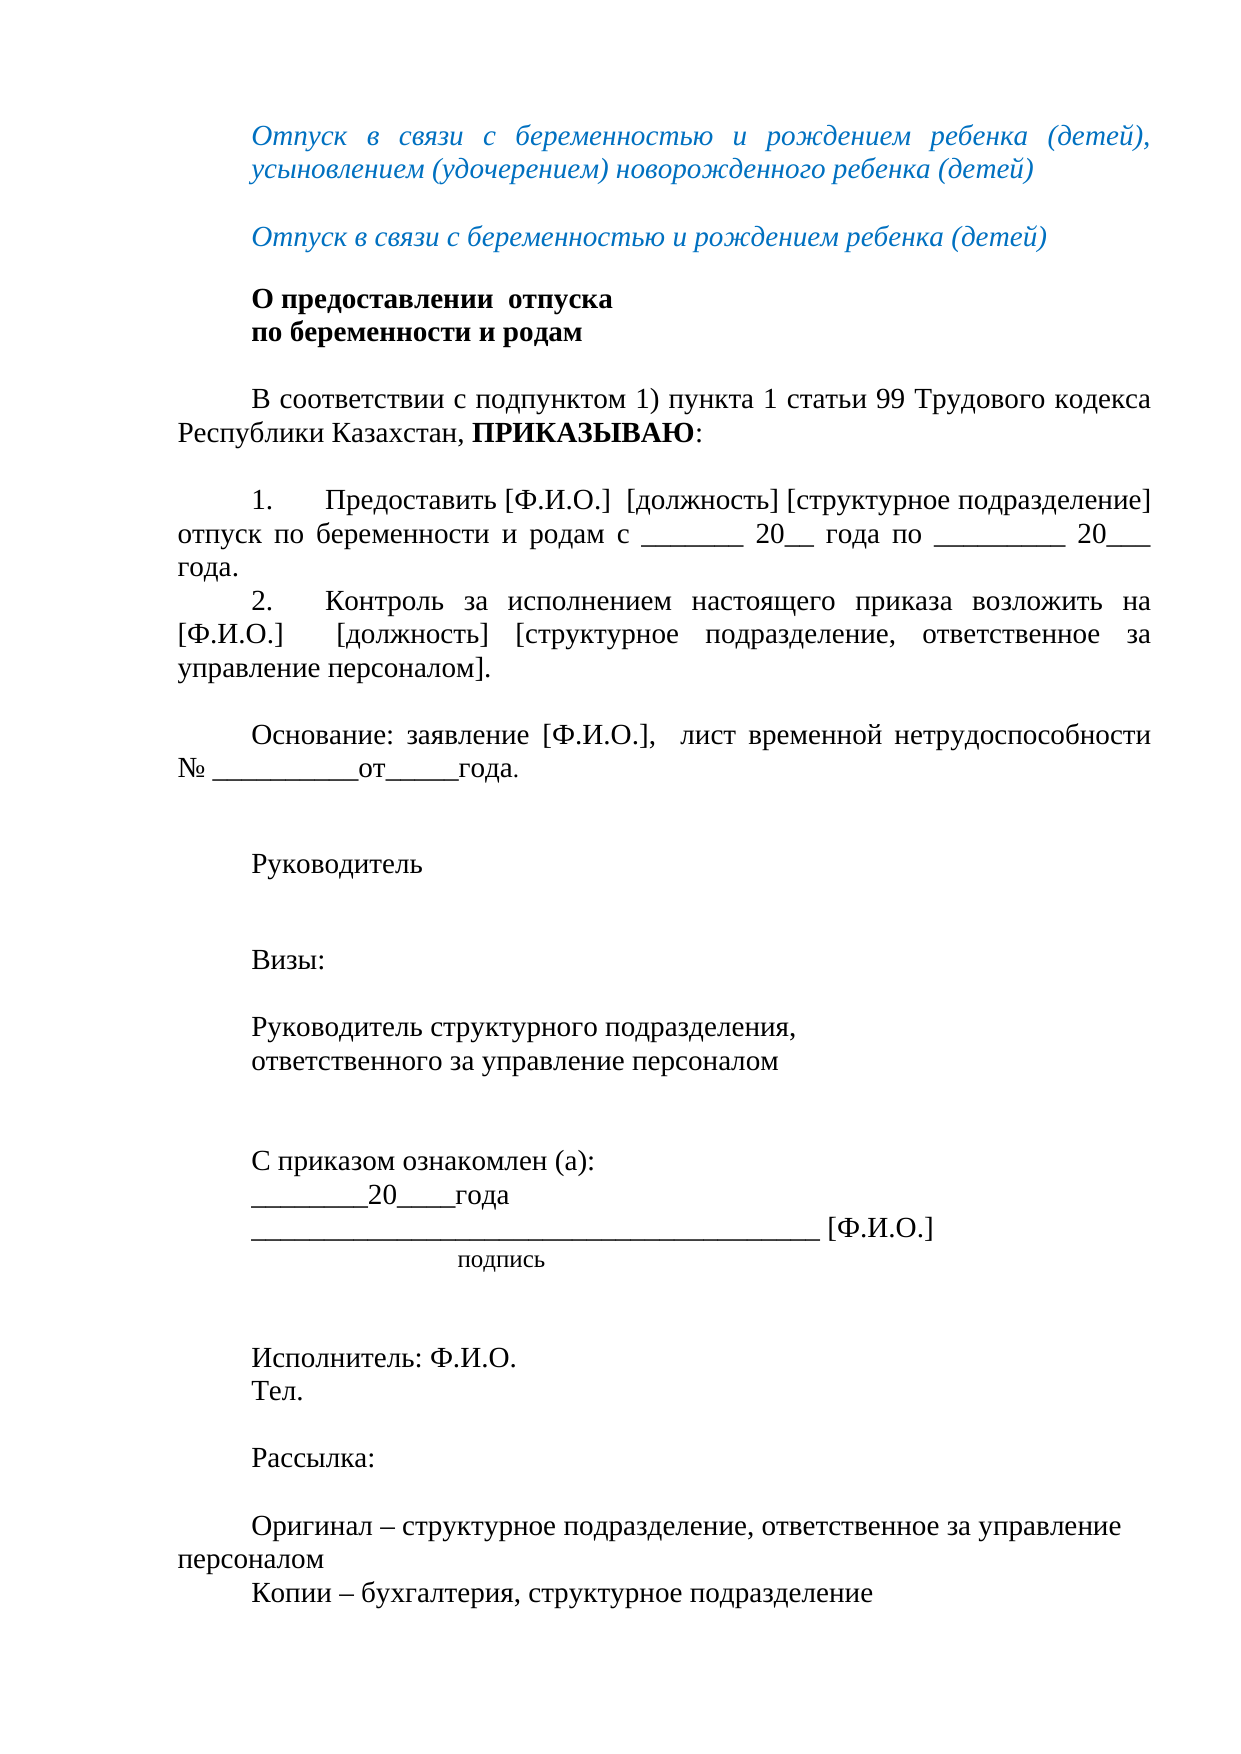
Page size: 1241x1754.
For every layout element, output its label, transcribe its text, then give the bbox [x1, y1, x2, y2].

text ответственного за управление персоналом [177, 1043, 1152, 1076]
list В соответствии с подпунктом 1) пункта 1 статьи 99 Трудового кодекса Республики Казахстан, ПРИКАЗЫВАЮ: [177, 382, 1152, 449]
text Исполнитель: Ф.И.О. [177, 1340, 1152, 1373]
subtitle Отпуск в связи с беременностью и рождением ребенка (детей) [251, 219, 1152, 252]
text по беременности и родам [177, 314, 1152, 348]
text 2. Контроль за исполнением настоящего приказа возложить на [Ф.И.О.] [должность] [структурное подразделение, ответственное за управление персоналом]. [177, 583, 1152, 683]
list _______________________________________ [Ф.И.О.] [177, 1211, 1152, 1244]
text Рассылка: [177, 1441, 1152, 1474]
text О предоставлении отпуска [177, 281, 1152, 314]
text Основание: заявление [Ф.И.О.], лист временной нетрудоспособности № __________от_____года. [177, 717, 1152, 784]
text Визы: [177, 942, 1152, 976]
text Руководитель [177, 846, 1152, 880]
list ________20____года [177, 1177, 1152, 1211]
list подпись [177, 1244, 1152, 1273]
text Копии – бухгалтерия, структурное подразделение [177, 1575, 1152, 1608]
text Оригинал – структурное подразделение, ответственное за управление персоналом [177, 1508, 1152, 1575]
text 1. Предоставить [Ф.И.О.] [должность] [структурное подразделение] отпуск по беременности и родам с _______ 20__ года по _________ 20___ года. [177, 482, 1152, 583]
text С приказом ознакомлен (а): [177, 1143, 1152, 1177]
text Руководитель структурного подразделения, [177, 1009, 1152, 1043]
subtitle Отпуск в связи с беременностью и рождением ребенка (детей), усыновлением (удочерением) новорожденного ребенка (детей) [251, 118, 1152, 185]
text Тел. [177, 1373, 1152, 1407]
